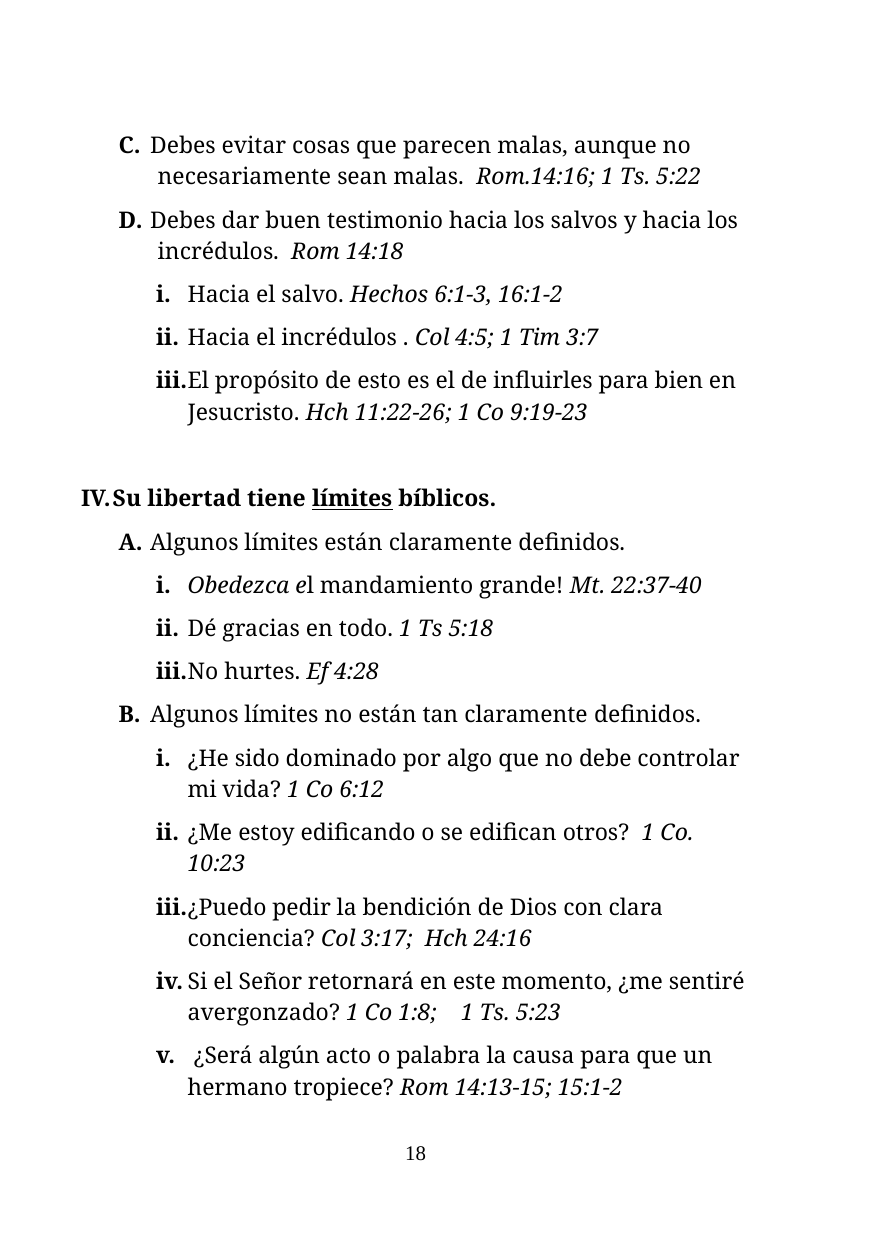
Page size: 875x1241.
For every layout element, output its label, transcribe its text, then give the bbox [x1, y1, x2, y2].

list Obedezca el mandamiento grande! Mt. 22:37-40 [150, 569, 756, 600]
list Hacia el salvo. Hechos 6:1-3, 16:1-2 [150, 278, 756, 309]
list Debes evitar cosas que parecen malas, aunque no necesariamente sean malas. Rom.14:16; 1 Ts. 5:22 [112, 129, 756, 192]
list Algunos límites están claramente definidos. [112, 525, 756, 557]
list Dé gracias en todo. 1 Ts 5:18 [150, 612, 756, 643]
list Si el Señor retornará en este momento, ¿me sentiré avergonzado? 1 Co 1:8; 1 Ts. 5:23 [150, 965, 756, 1027]
list El propósito de esto es el de influirles para bien en Jesucristo. Hch 11:22-26; 1 Co 9:19-23 [150, 364, 756, 427]
list Algunos límites no están tan claramente definidos. [112, 698, 756, 729]
list ¿Será algún acto o palabra la causa para que un hermano tropiece? Rom 14:13-15; 15:1-2 [150, 1039, 756, 1102]
list ¿He sido dominado por algo que no debe controlar mi vida? 1 Co 6:12 [150, 742, 756, 804]
list ¿Puedo pedir la bendición de Dios con clara conciencia? Col 3:17; Hch 24:16 [150, 891, 756, 953]
list Hacia el incrédulos . Col 4:5; 1 Tim 3:7 [150, 321, 756, 352]
list No hurtes. Ef 4:28 [150, 655, 756, 686]
list Debes dar buen testimonio hacia los salvos y hacia los incrédulos. Rom 14:18 [112, 203, 756, 266]
list Su libertad tiene límites bíblicos. [75, 482, 756, 513]
list ¿Me estoy edificando o se edifican otros? 1 Co. 10:23 [150, 816, 756, 878]
